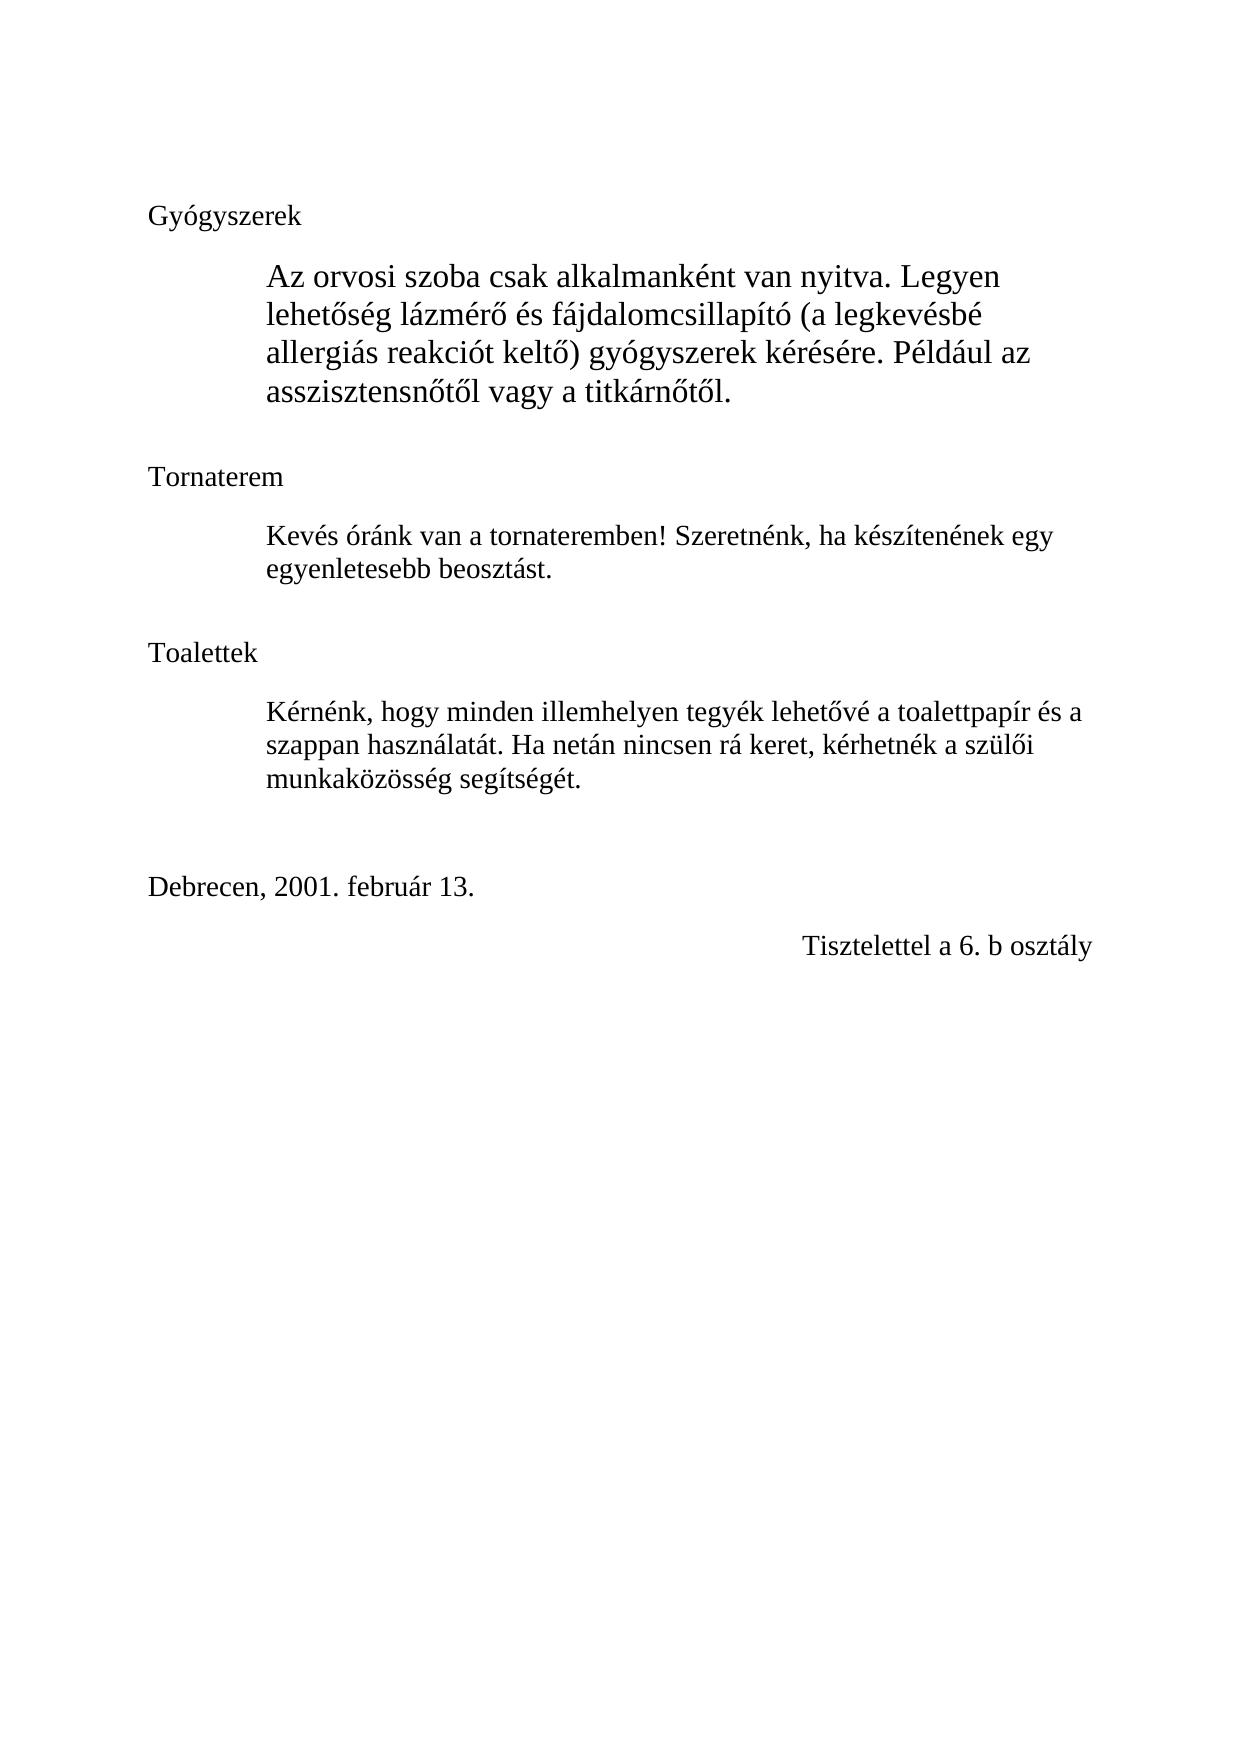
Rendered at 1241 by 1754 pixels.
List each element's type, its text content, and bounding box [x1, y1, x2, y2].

text Kérnénk, hogy minden illemhelyen tegyék lehetővé a toalettpapír és a szappan használatát. Ha netán nincsen rá keret, kérhetnék a szülői munkaközösség segítségét. [266, 694, 1093, 794]
text Debrecen, 2001. február 13. [148, 869, 1093, 903]
text Tornaterem [148, 459, 1093, 493]
text Gyógyszerek [148, 198, 1093, 231]
text Az orvosi szoba csak alkalmanként van nyitva. Legyen lehetőség lázmérő és fájdalomcsillapító (a legkevésbé allergiás reakciót keltő) gyógyszerek kérésére. Például az asszisztensnőtől vagy a titkárnőtől. [266, 256, 1093, 409]
text Kevés óránk van a tornateremben! Szeretnénk, ha készítenének egy egyenletesebb beosztást. [266, 518, 1093, 585]
text Toalettek [148, 635, 1093, 669]
text Tisztelettel a 6. b osztály [148, 928, 1093, 961]
